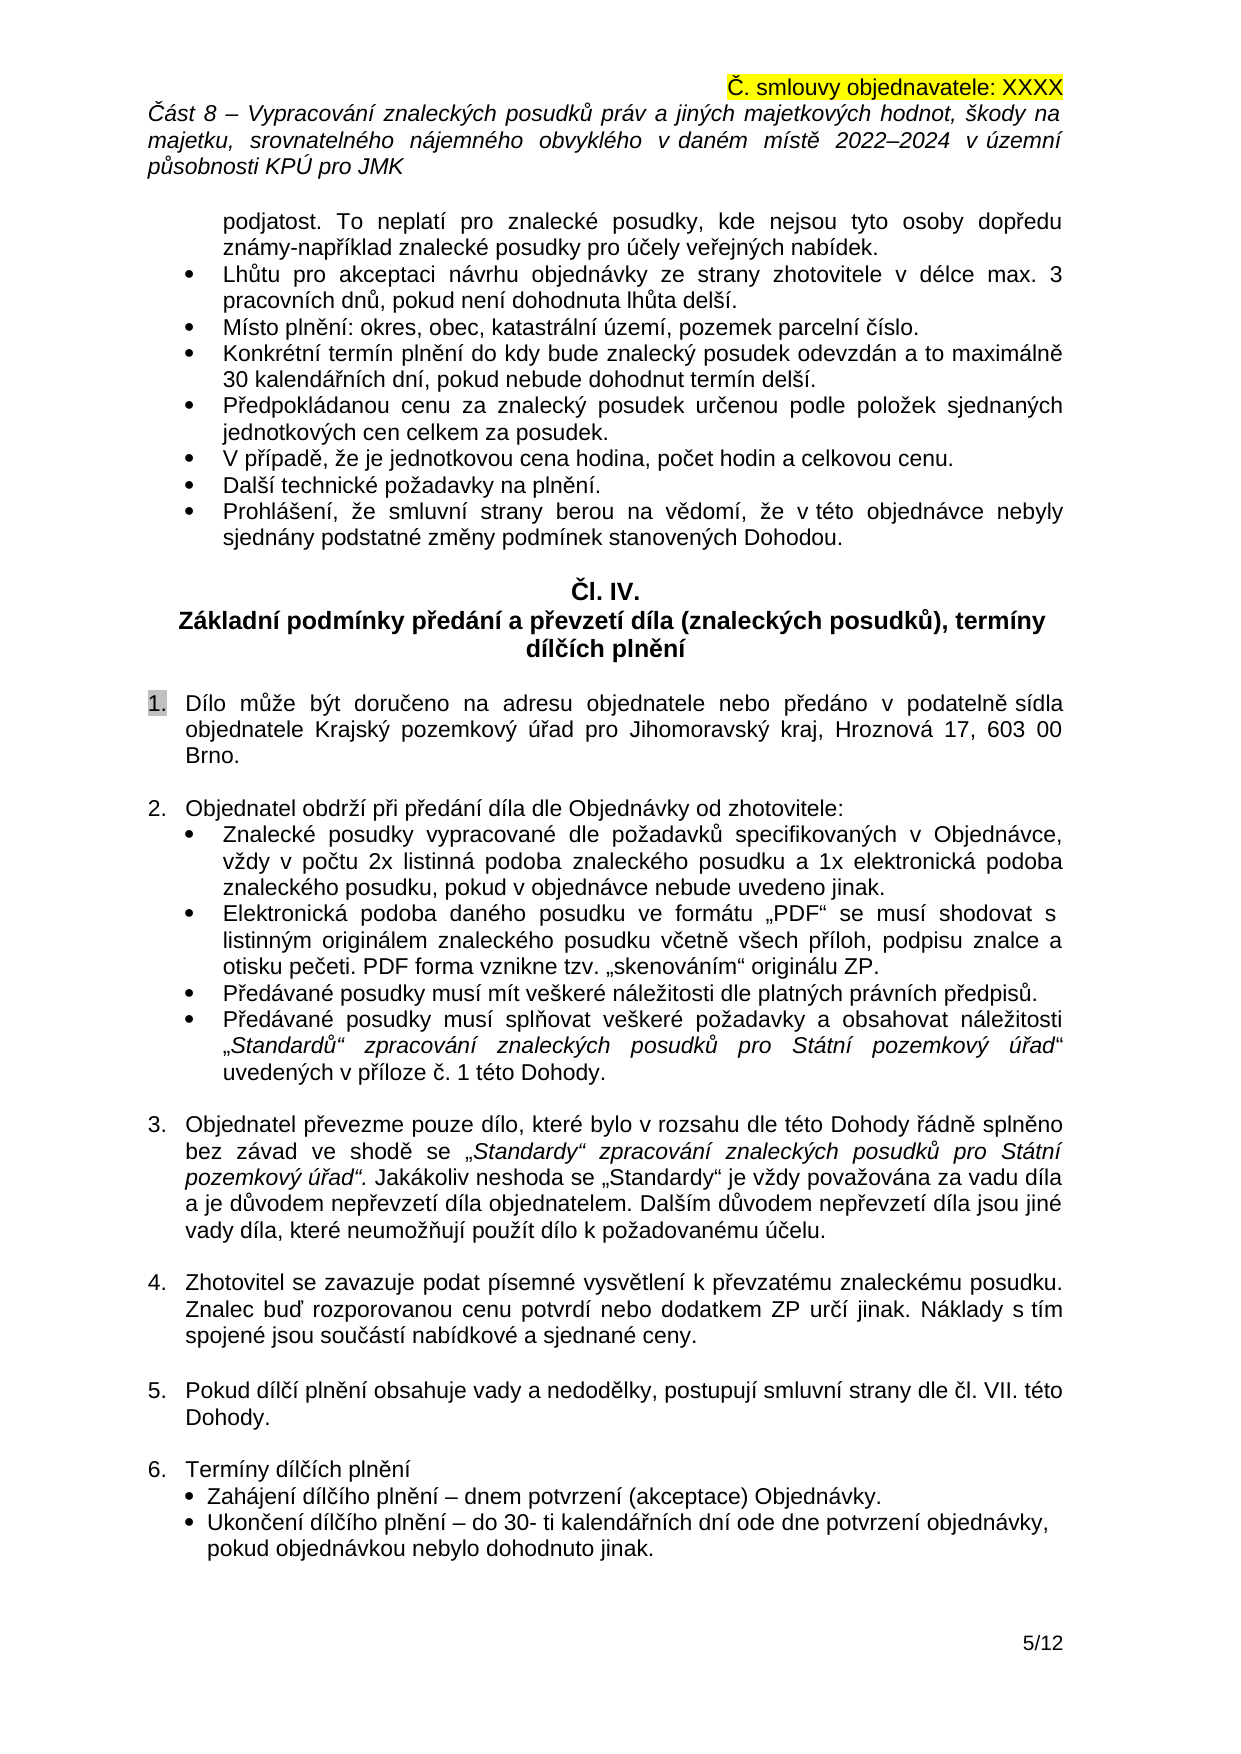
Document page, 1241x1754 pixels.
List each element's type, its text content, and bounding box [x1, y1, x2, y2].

list Zhotovitel se zavazuje podat písemné vysvětlení k převzatému znaleckému posudku. Znalec buď rozporovanou cenu potvrdí nebo dodatkem ZP určí jinak. Náklady s tím spojené jsou součástí nabídkové a sjednané ceny. [148, 1269, 1063, 1348]
list Zahájení dílčího plnění – dnem potvrzení (akceptace) Objednávky. [185, 1483, 1063, 1509]
list Dílo může být doručeno na adresu objednatele nebo předáno v podatelně sídla objednatele Krajský pozemkový úřad pro Jihomoravský kraj, Hroznová 17, 603 00 Brno. [148, 689, 1063, 769]
list Předávané posudky musí splňovat veškeré požadavky a obsahovat náležitosti „Standardů“ zpracování znaleckých posudků pro Státní pozemkový úřad“ uvedených v příloze č. 1 této Dohody. [185, 1006, 1063, 1085]
text Čl. IV. [148, 577, 1063, 606]
list Další technické požadavky na plnění. [185, 472, 1063, 498]
list Znalecké posudky vypracované dle požadavků specifikovaných v Objednávce, vždy v počtu 2x listinná podoba znaleckého posudku a 1x elektronická podoba znaleckého posudku, pokud v objednávce nebude uvedeno jinak. [185, 821, 1063, 900]
list Termíny dílčích plnění [148, 1456, 1063, 1483]
list Elektronická podoba daného posudku ve formátu „PDF“ se musí shodovat s listinným originálem znaleckého posudku včetně všech příloh, podpisu znalce a otisku pečeti. PDF forma vznikne tzv. „skenováním“ originálu ZP. [185, 900, 1063, 979]
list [185, 208, 1063, 261]
list Místo plnění: okres, obec, katastrální území, pozemek parcelní číslo. [185, 313, 1063, 340]
list Objednatel převezme pouze dílo, které bylo v rozsahu dle této Dohody řádně splněno bez závad ve shodě se „Standardy“ zpracování znaleckých posudků pro Státní pozemkový úřad“. Jakákoliv neshoda se „Standardy“ je vždy považována za vadu díla a je důvodem nepřevzetí díla objednatelem. Dalším důvodem nepřevzetí díla jsou jiné vady díla, které neumožňují použít dílo k požadovanému účelu. [148, 1111, 1063, 1243]
list Objednatel obdrží při předání díla dle Objednávky od zhotovitele: [148, 795, 1063, 821]
text Základní podmínky předání a převzetí díla (znaleckých posudků), termíny dílčích plnění [148, 606, 1063, 663]
list V případě, že je jednotkovou cena hodina, počet hodin a celkovou cenu. [185, 445, 1063, 472]
list Prohlášení, že smluvní strany berou na vědomí, že v této objednávce nebyly sjednány podstatné změny podmínek stanovených Dohodou. [185, 498, 1063, 551]
list Předávané posudky musí mít veškeré náležitosti dle platných právních předpisů. [185, 979, 1063, 1006]
list Ukončení dílčího plnění – do 30- ti kalendářních dní ode dne potvrzení objednávky, pokud objednávkou nebylo dohodnuto jinak. [185, 1509, 1063, 1562]
list Konkrétní termín plnění do kdy bude znalecký posudek odevzdán a to maximálně 30 kalendářních dní, pokud nebude dohodnut termín delší. [185, 340, 1063, 392]
list Pokud dílčí plnění obsahuje vady a nedodělky, postupují smluvní strany dle čl. VII. této Dohody. [148, 1377, 1063, 1430]
list Předpokládanou cenu za znalecký posudek určenou podle položek sjednaných jednotkových cen celkem za posudek. [185, 392, 1063, 445]
list Lhůtu pro akceptaci návrhu objednávky ze strany zhotovitele v délce max. 3 pracovních dnů, pokud není dohodnuta lhůta delší. [185, 261, 1063, 313]
